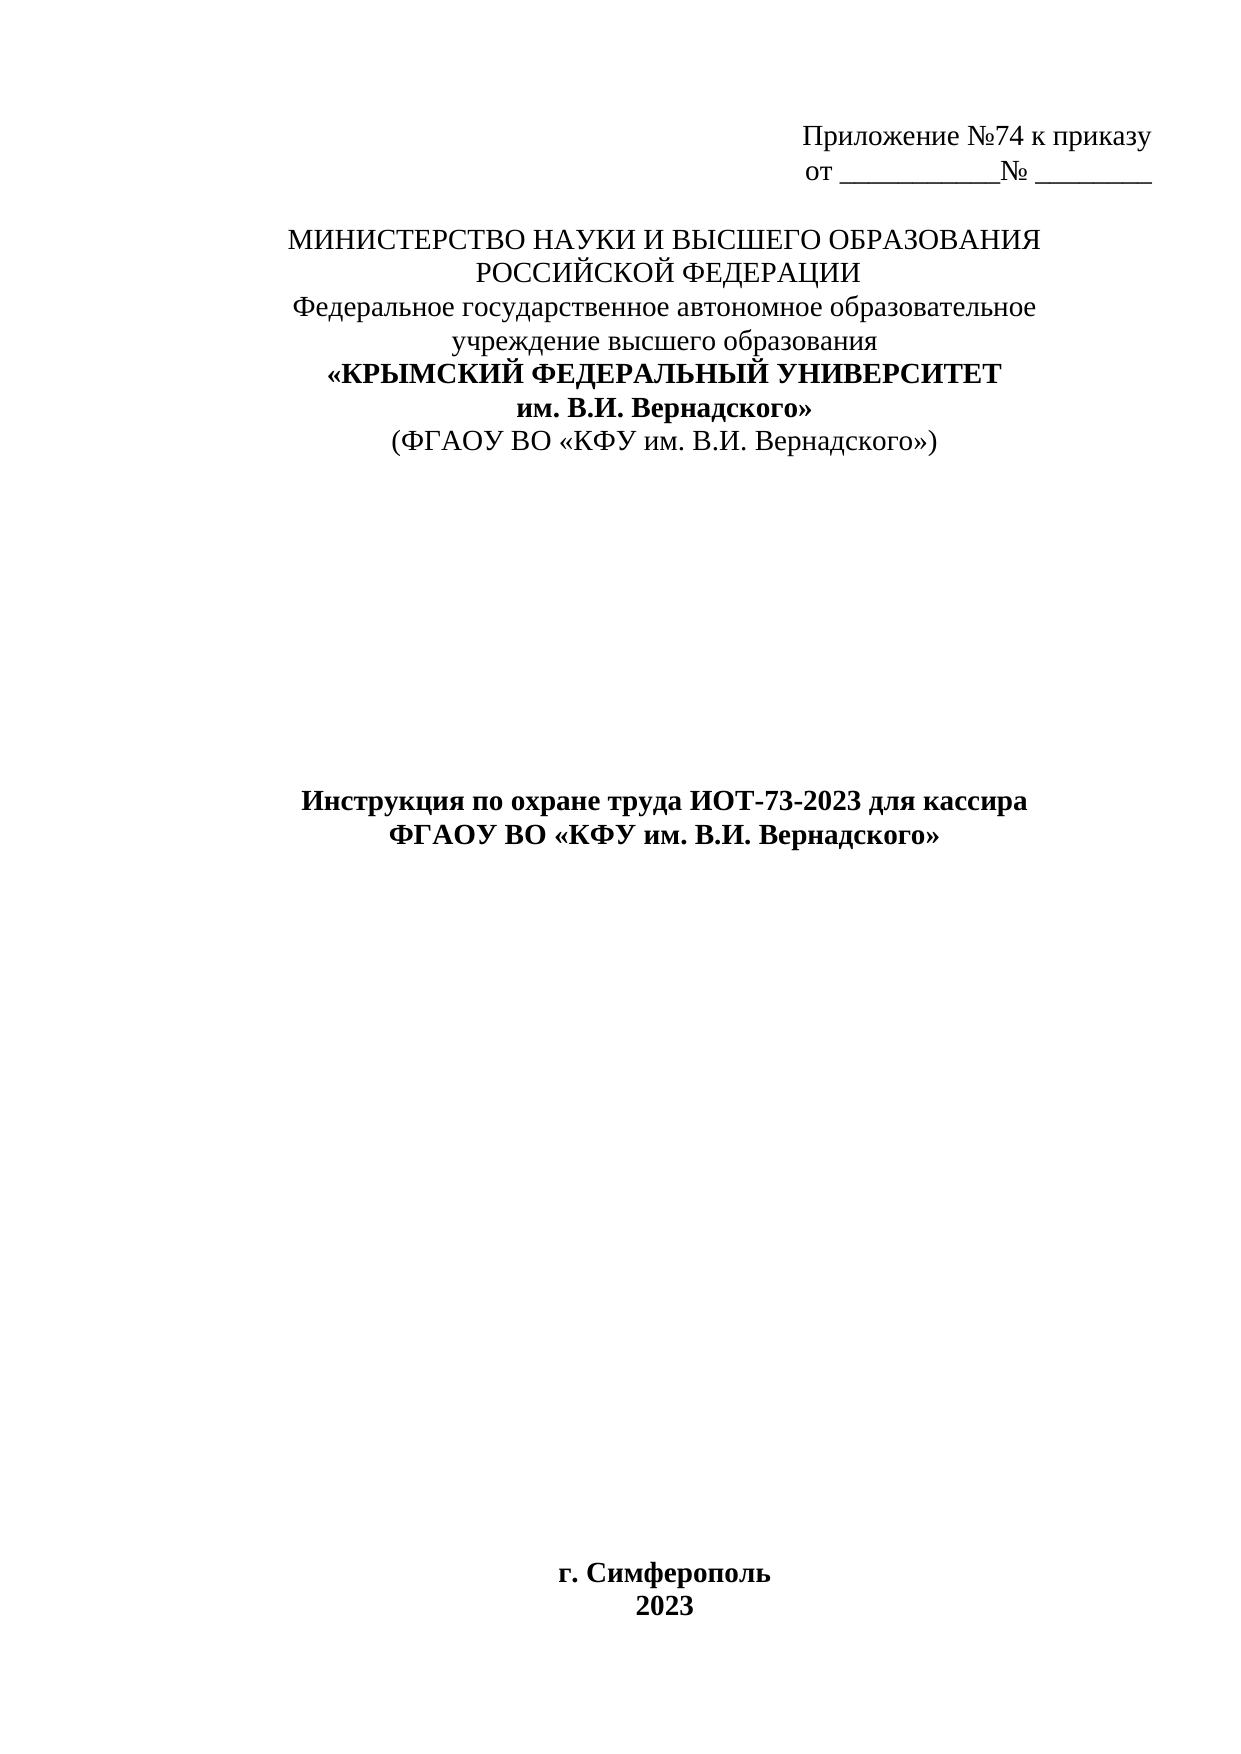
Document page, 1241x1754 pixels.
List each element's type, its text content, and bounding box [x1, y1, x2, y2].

text (ФГАОУ ВО «КФУ им. В.И. Вернадского») [177, 423, 1152, 457]
text МИНИСТЕРСТВО НАУКИ И ВЫСШЕГО ОБРАЗОВАНИЯ РОССИЙСКОЙ ФЕДЕРАЦИИ [177, 222, 1152, 289]
text Федеральное государственное автономное образовательное [177, 289, 1152, 323]
text от ___________№ ________ [177, 153, 1152, 187]
text учреждение высшего образования [177, 323, 1152, 356]
text «КРЫМСКИЙ ФЕДЕРАЛЬНЫЙ УНИВЕРСИТЕТ им. В.И. Вернадского» [177, 356, 1152, 423]
text Инструкция по охране труда ИОТ-73-2023 для кассира [177, 783, 1152, 817]
text 2023 [177, 1588, 1152, 1622]
text Приложение №74 к приказу [177, 118, 1152, 152]
text ФГАОУ ВО «КФУ им. В.И. Вернадского» [177, 817, 1152, 850]
text г. Симферополь [177, 1555, 1152, 1588]
